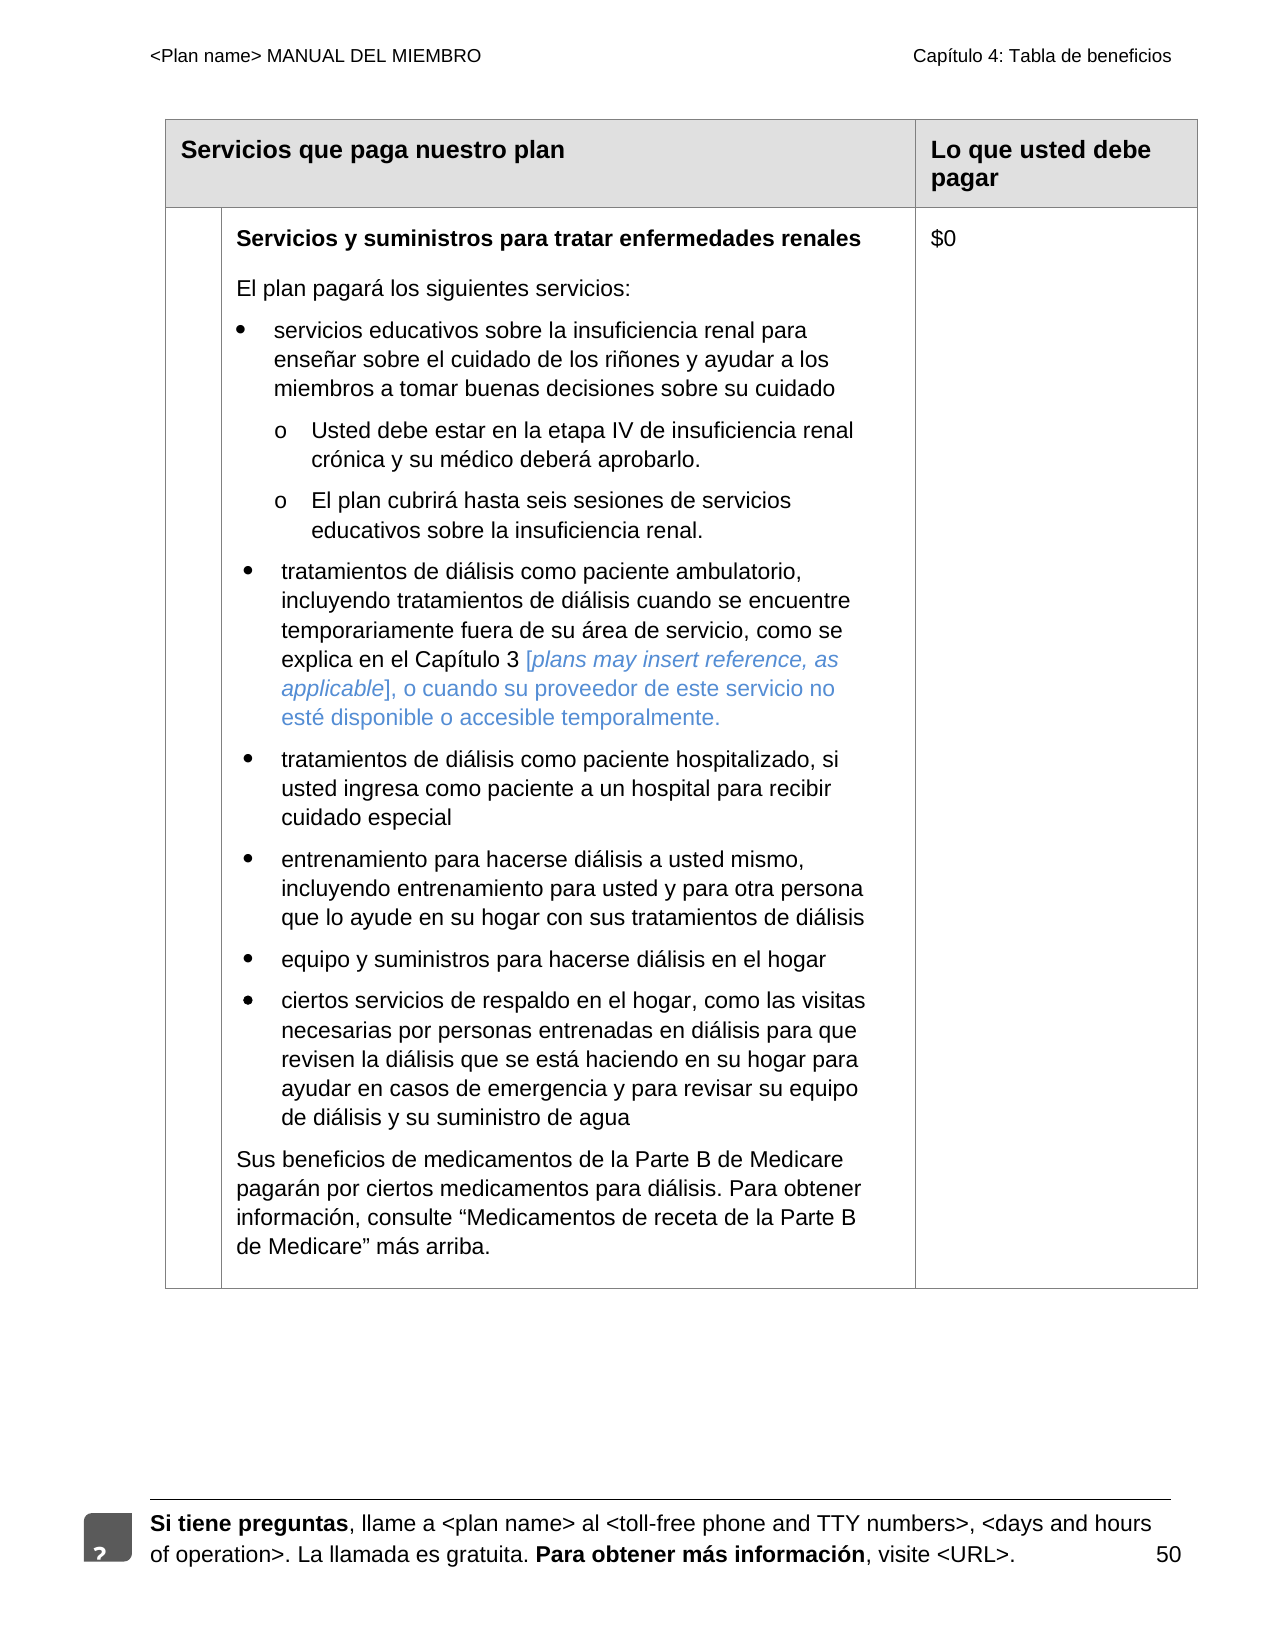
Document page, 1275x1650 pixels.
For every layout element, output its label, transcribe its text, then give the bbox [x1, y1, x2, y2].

table_cell [166, 208, 221, 1288]
table_header Lo que usted debe pagar [916, 120, 1197, 207]
table_cell $0 [916, 208, 1197, 1288]
table_cell Servicios y suministros para tratar enfermedades renales El plan pagará los siguientes servicios: servicios educativos sobre la insuficiencia renal para enseñar sobre el cuidado de los riñones y ayudar a los miembros a tomar buenas decisiones sobre su cuidado Usted debe estar en la etapa IV de insuficiencia renal crónica y su médico deberá aprobarlo. El plan cubrirá hasta seis sesiones de servicios educativos sobre la insuficiencia renal. tratamientos de diálisis como paciente ambulatorio, incluyendo tratamientos de diálisis cuando se encuentre temporariamente fuera de su área de servicio, como se explica en el Capítulo 3 [plans may insert reference, as applicable], o cuando su proveedor de este servicio no esté disponible o accesible temporalmente. tratamientos de diálisis como paciente hospitalizado, si usted ingresa como paciente a un hospital para recibir cuidado especial entrenamiento para hacerse diálisis a usted mismo, incluyendo entrenamiento para usted y para otra persona que lo ayude en su hogar con sus tratamientos de diálisis equipo y suministros para hacerse diálisis en el hogar ciertos servicios de respaldo en el hogar, como las visitas necesarias por personas entrenadas en diálisis para que revisen la diálisis que se está haciendo en su hogar para ayudar en casos de emergencia y para revisar su equipo de diálisis y su suministro de agua Sus beneficios de medicamentos de la Parte B de Medicare pagarán por ciertos medicamentos para diálisis. Para obtener información, consulte “Medicamentos de receta de la Parte B de Medicare” más arriba. [222, 208, 915, 1288]
table_header Servicios que paga nuestro plan [166, 120, 915, 207]
